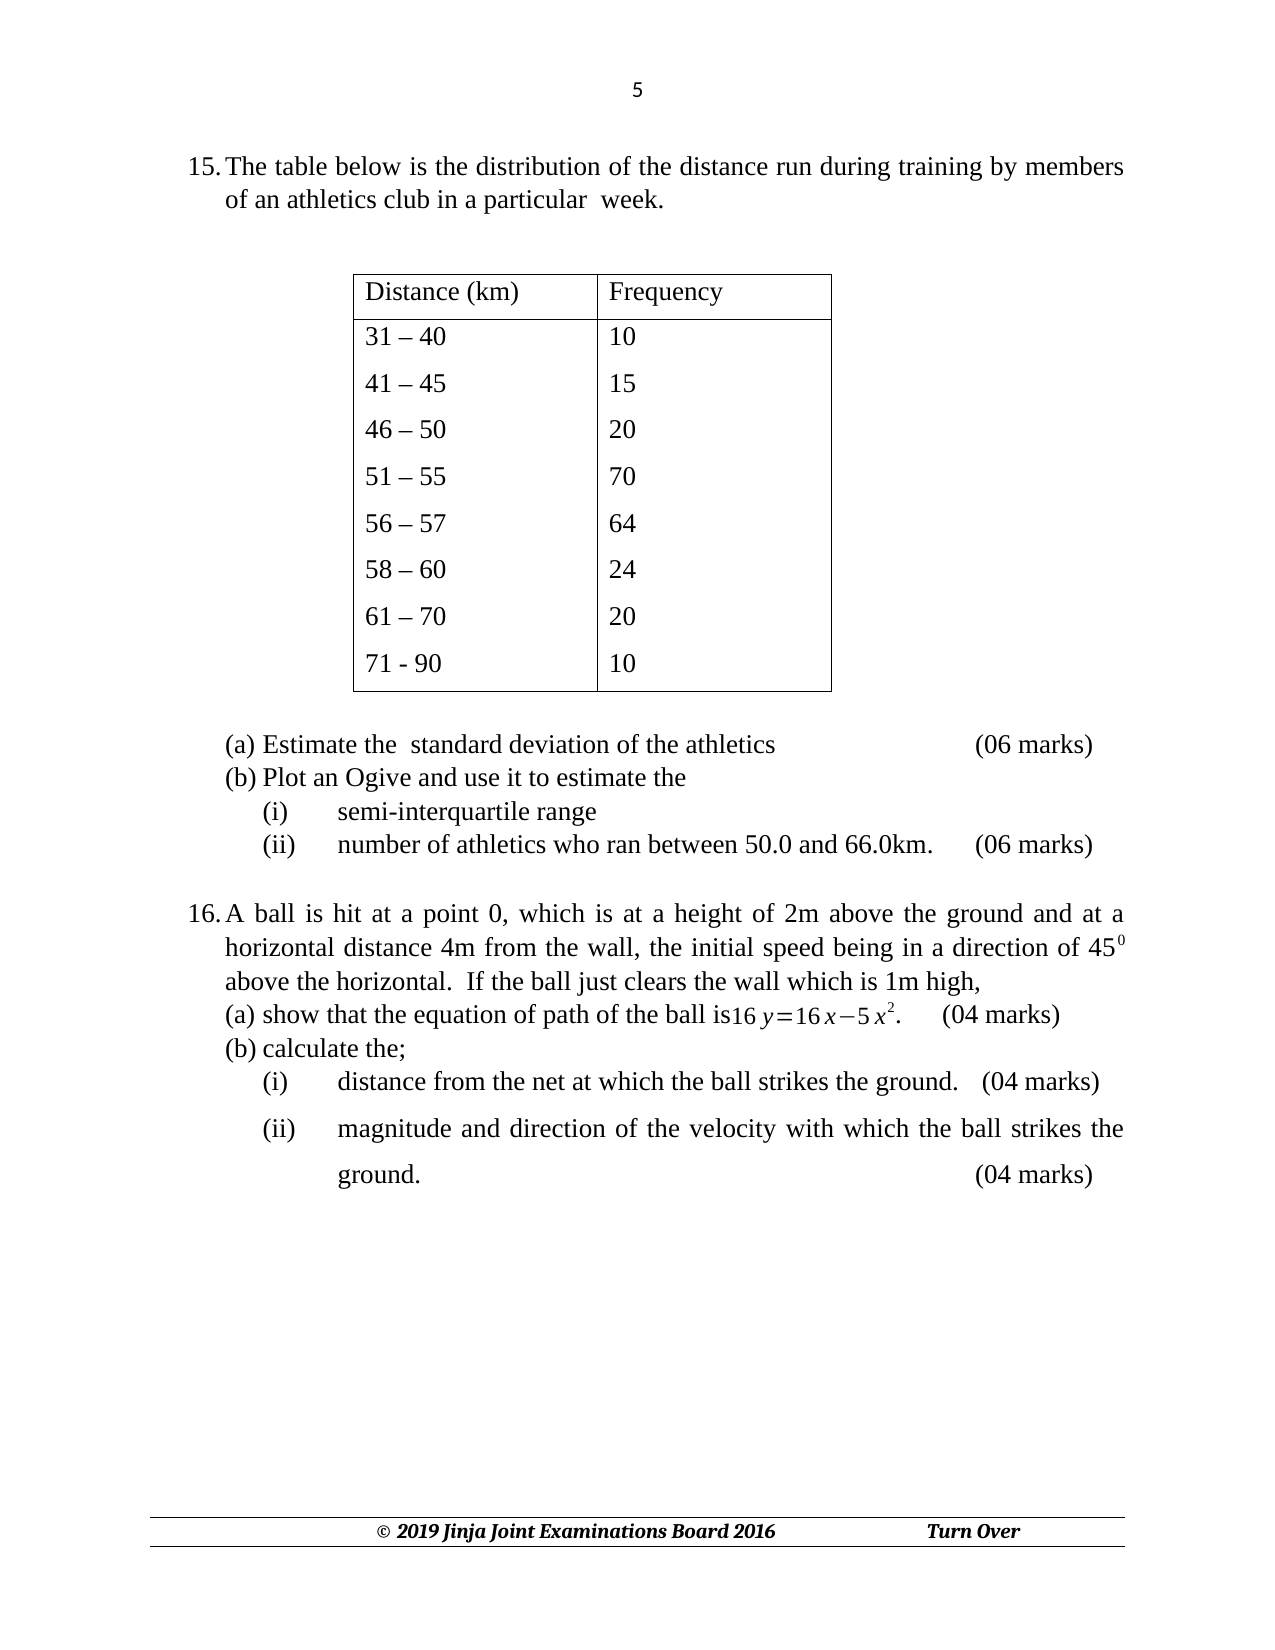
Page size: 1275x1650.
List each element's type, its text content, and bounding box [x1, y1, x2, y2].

table_header Distance (km) [354, 275, 597, 319]
list Plot an Ogive and use it to estimate the [225, 761, 1125, 792]
list magnitude and direction of the velocity with which the ball strikes the ground. (04 marks) [262, 1112, 1125, 1190]
list show that the equation of path of the ball is. (04 marks) [225, 998, 1125, 1029]
list semi-interquartile range [262, 795, 1125, 826]
table_cell 10 15 20 70 64 24 20 10 [598, 320, 831, 691]
list A ball is hit at a point 0, which is at a height of 2m above the ground and at a horizontal distance 4m from the wall, the initial speed being in a direction of 450 above the horizontal. If the ball just clears the wall which is 1m high, [187, 898, 1125, 996]
table_header Frequency [598, 275, 831, 319]
list calculate the; [225, 1032, 1125, 1063]
list Estimate the standard deviation of the athletics (06 marks) [225, 728, 1125, 759]
list distance from the net at which the ball strikes the ground. (04 marks) [262, 1065, 1125, 1096]
list The table below is the distribution of the distance run during training by members of an athletics club in a particular week. [187, 150, 1125, 215]
table_cell 31 – 40 41 – 45 46 – 50 51 – 55 56 – 57 58 – 60 61 – 70 71 - 90 [354, 320, 597, 691]
list number of athletics who ran between 50.0 and 66.0km. (06 marks) [262, 828, 1125, 859]
